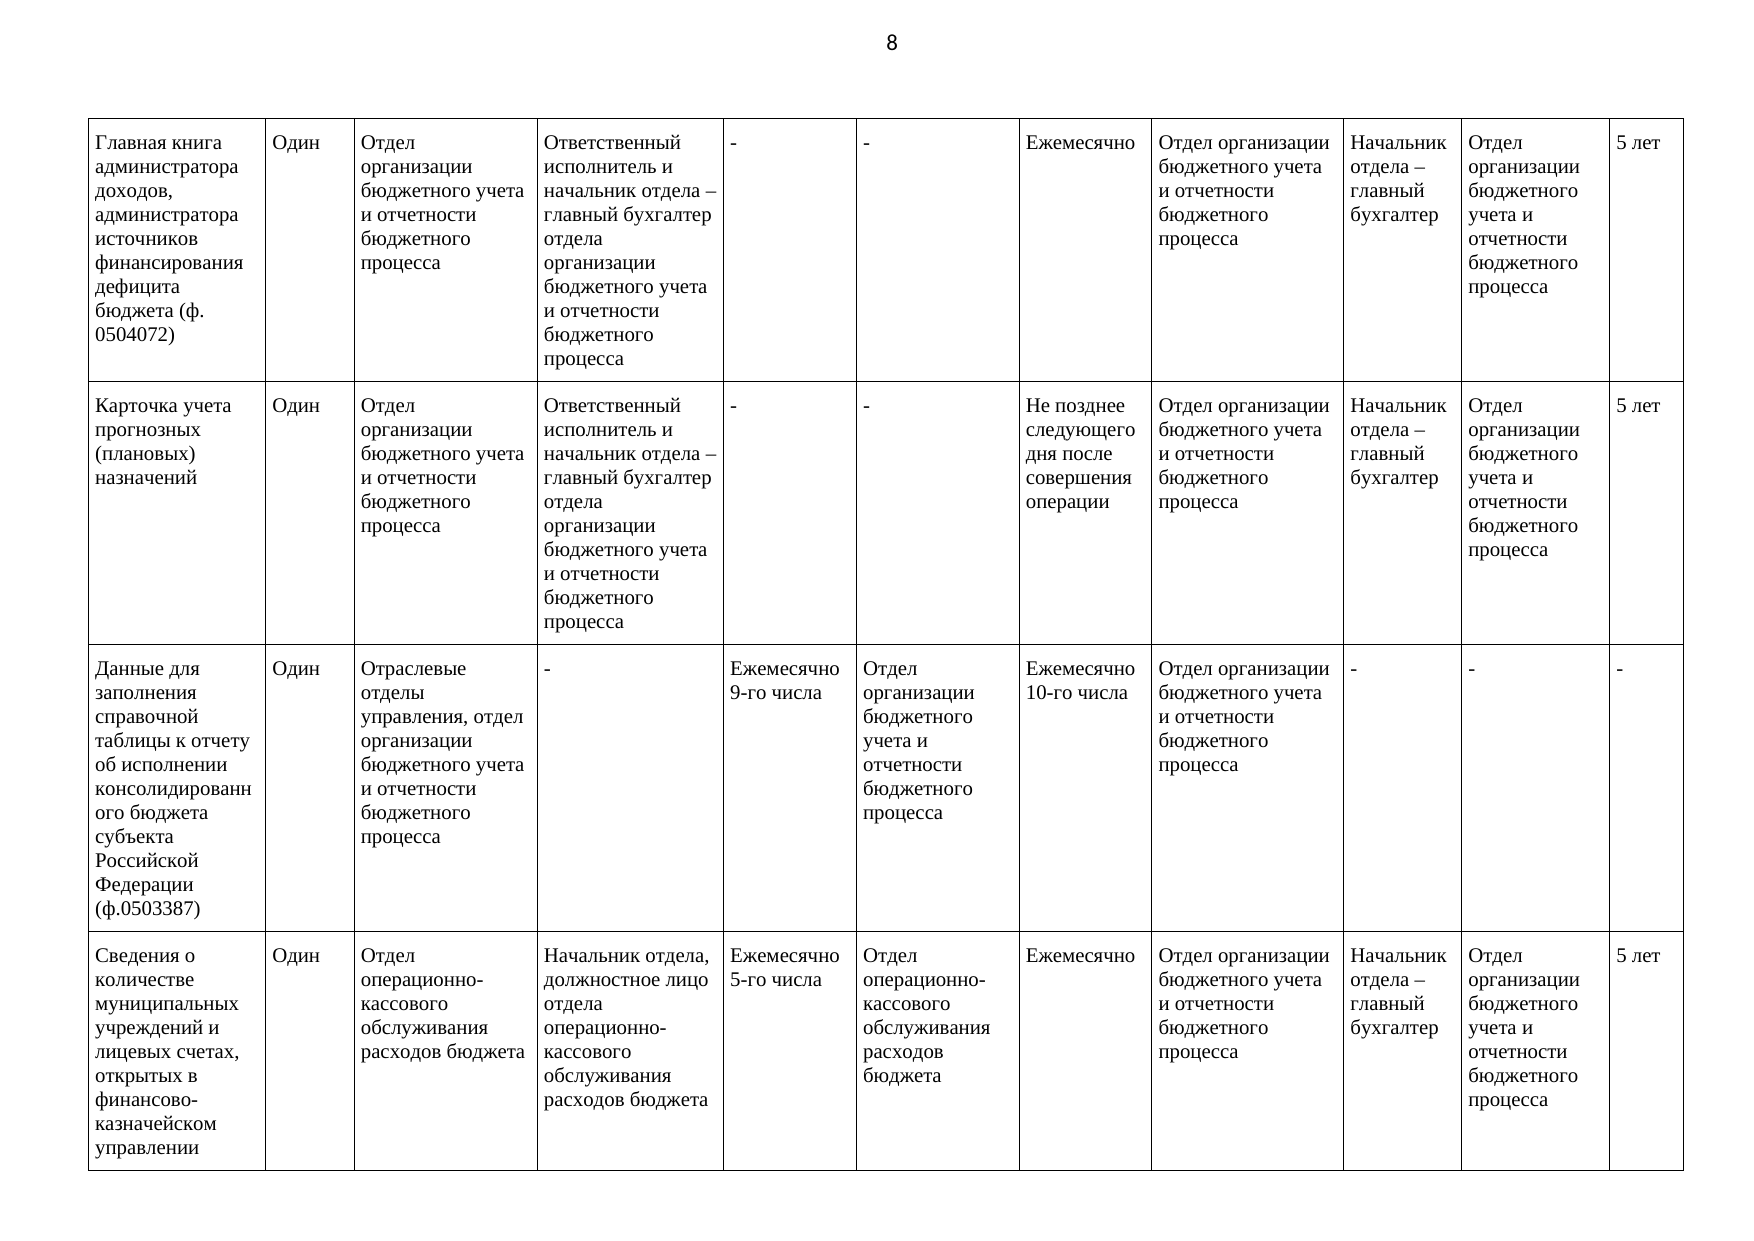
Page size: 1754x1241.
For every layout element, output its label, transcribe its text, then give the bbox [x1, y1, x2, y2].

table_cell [1344, 119, 1461, 381]
table_cell 5 лет [1610, 932, 1683, 1170]
table_cell - [724, 382, 856, 644]
table_cell Один [266, 119, 354, 381]
table_cell Отраслевые отделы управления, отдел организации бюджетного учета и отчетности бюджетного процесса [355, 645, 537, 931]
table_cell Ежемесячно 10-го числа [1020, 645, 1151, 931]
table_cell - [724, 119, 856, 381]
table_cell Данные для заполнения справочной таблицы к отчету об исполнении консолидированного бюджета субъекта Российской Федерации (ф.0503387) [89, 645, 265, 931]
table_cell - [857, 382, 1019, 644]
table_cell Один [266, 382, 354, 644]
table_cell Отдел организации бюджетного учета и отчетности бюджетного процесса [355, 382, 537, 644]
table_cell - [1610, 645, 1683, 931]
table_cell Отдел организации бюджетного учета и отчетности бюджетного процесса [1152, 382, 1343, 644]
table_cell Ежемесячно [1020, 932, 1151, 1170]
table_cell 5 лет [1610, 119, 1683, 381]
table_cell - [857, 119, 1019, 381]
table_cell Отдел организации бюджетного учета и отчетности бюджетного процесса [857, 645, 1019, 931]
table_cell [89, 932, 265, 1170]
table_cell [538, 932, 723, 1170]
table_cell 5 лет [1610, 382, 1683, 644]
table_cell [1462, 932, 1609, 1170]
table_cell Ежемесячно 9-го числа [724, 645, 856, 931]
table_cell Не позднее следующего дня после совершения операции [1020, 382, 1151, 644]
table_cell Один [266, 932, 354, 1170]
table_cell - [1344, 645, 1461, 931]
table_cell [1462, 119, 1609, 381]
table_cell Один [266, 645, 354, 931]
table_cell Отдел организации бюджетного учета и отчетности бюджетного процесса [1152, 645, 1343, 931]
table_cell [355, 932, 537, 1170]
table_cell Главная книга администратора доходов, администратора источников финансирования дефицита бюджета (ф. 0504072) [89, 119, 265, 381]
table_cell - [1462, 645, 1609, 931]
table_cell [857, 932, 1019, 1170]
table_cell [1152, 932, 1343, 1170]
table_cell Ежемесячно [1020, 119, 1151, 381]
table_cell Ответственный исполнитель и начальник отдела – главный бухгалтер отдела организации бюджетного учета и отчетности бюджетного процесса [538, 119, 723, 381]
table_cell Начальник отдела – главный бухгалтер [1344, 382, 1461, 644]
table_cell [1344, 932, 1461, 1170]
table_cell Ответственный исполнитель и начальник отдела – главный бухгалтер отдела организации бюджетного учета и отчетности бюджетного процесса [538, 382, 723, 644]
table_cell Отдел организации бюджетного учета и отчетности бюджетного процесса [1462, 382, 1609, 644]
table_cell - [538, 645, 723, 931]
table_cell Карточка учета прогнозных (плановых) назначений [89, 382, 265, 644]
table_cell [355, 119, 537, 381]
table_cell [1152, 119, 1343, 381]
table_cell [724, 932, 856, 1170]
